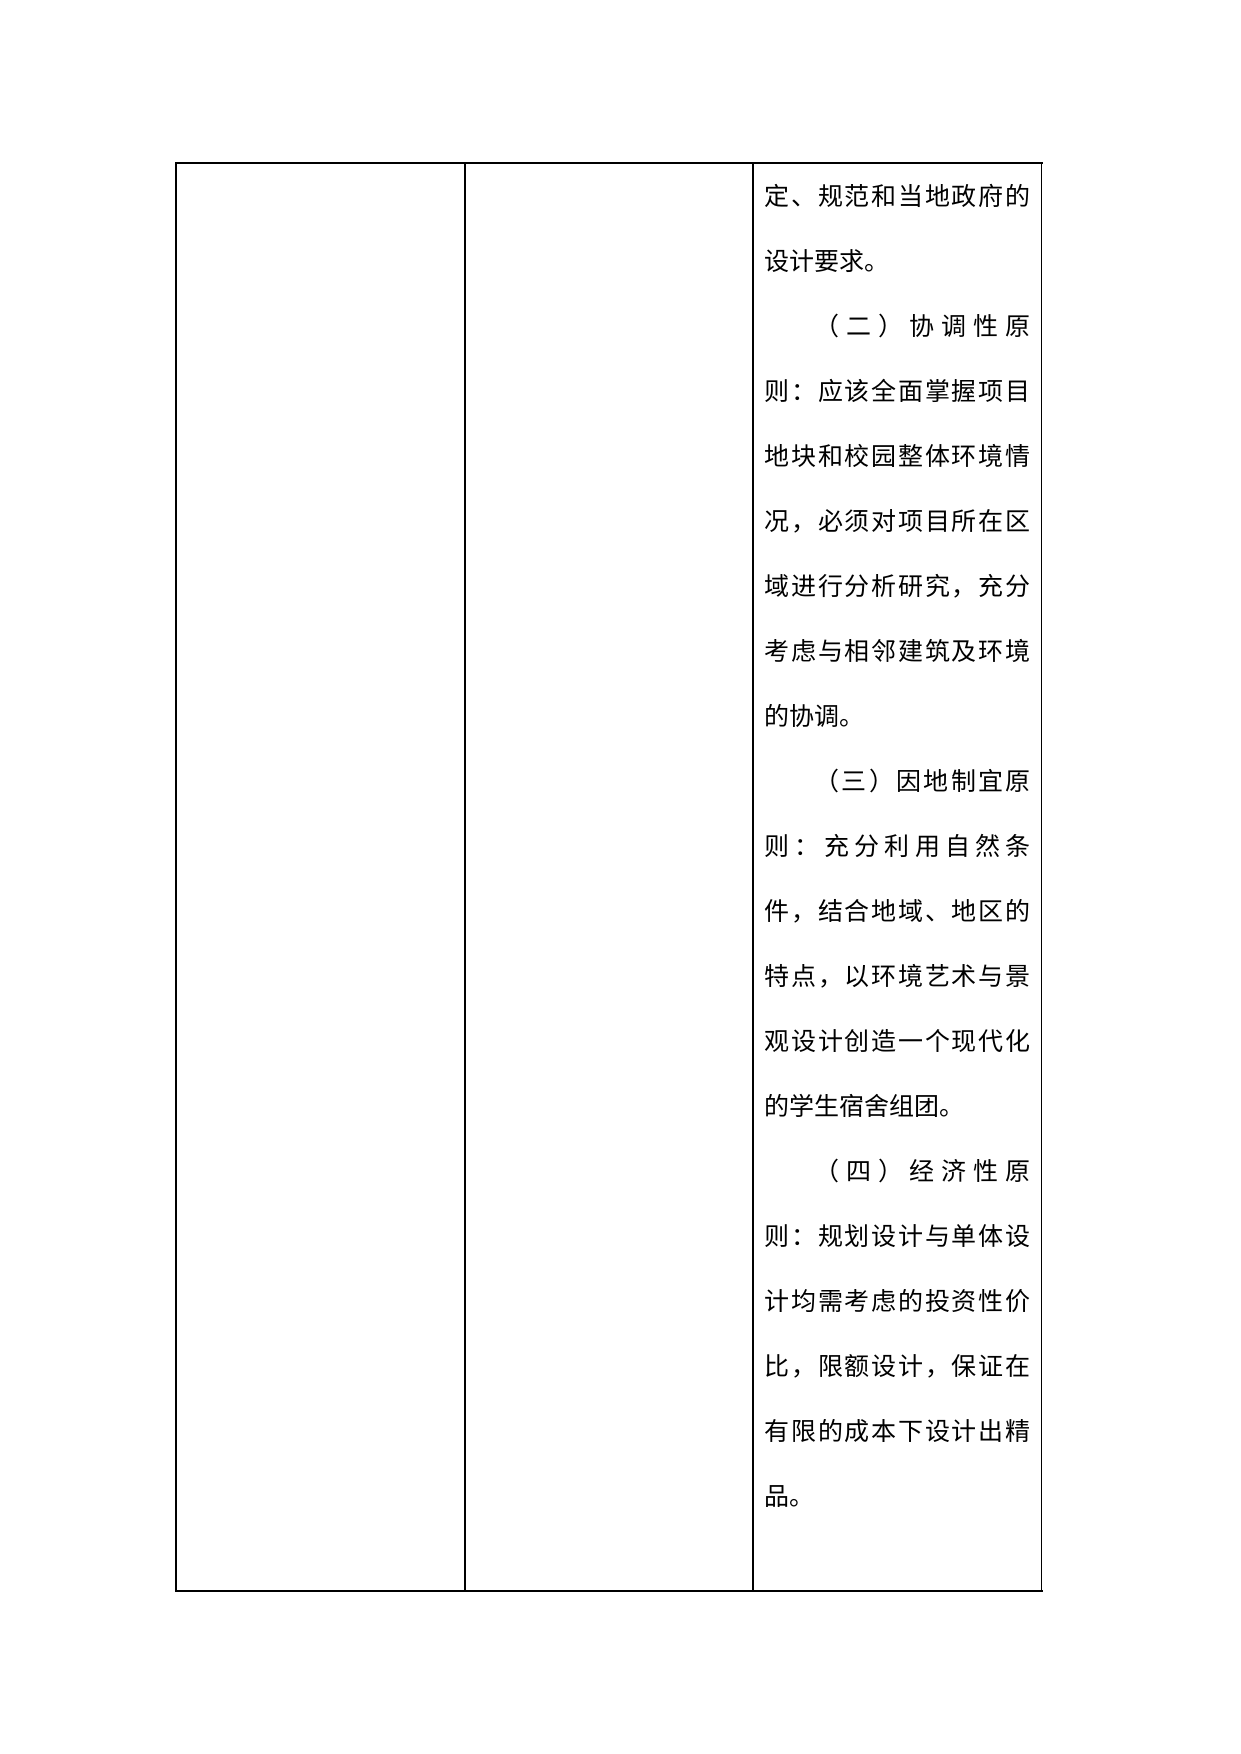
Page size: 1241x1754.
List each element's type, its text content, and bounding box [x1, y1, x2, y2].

table_cell 1 [177, 164, 464, 1590]
table_cell [466, 164, 752, 1590]
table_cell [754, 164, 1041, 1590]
